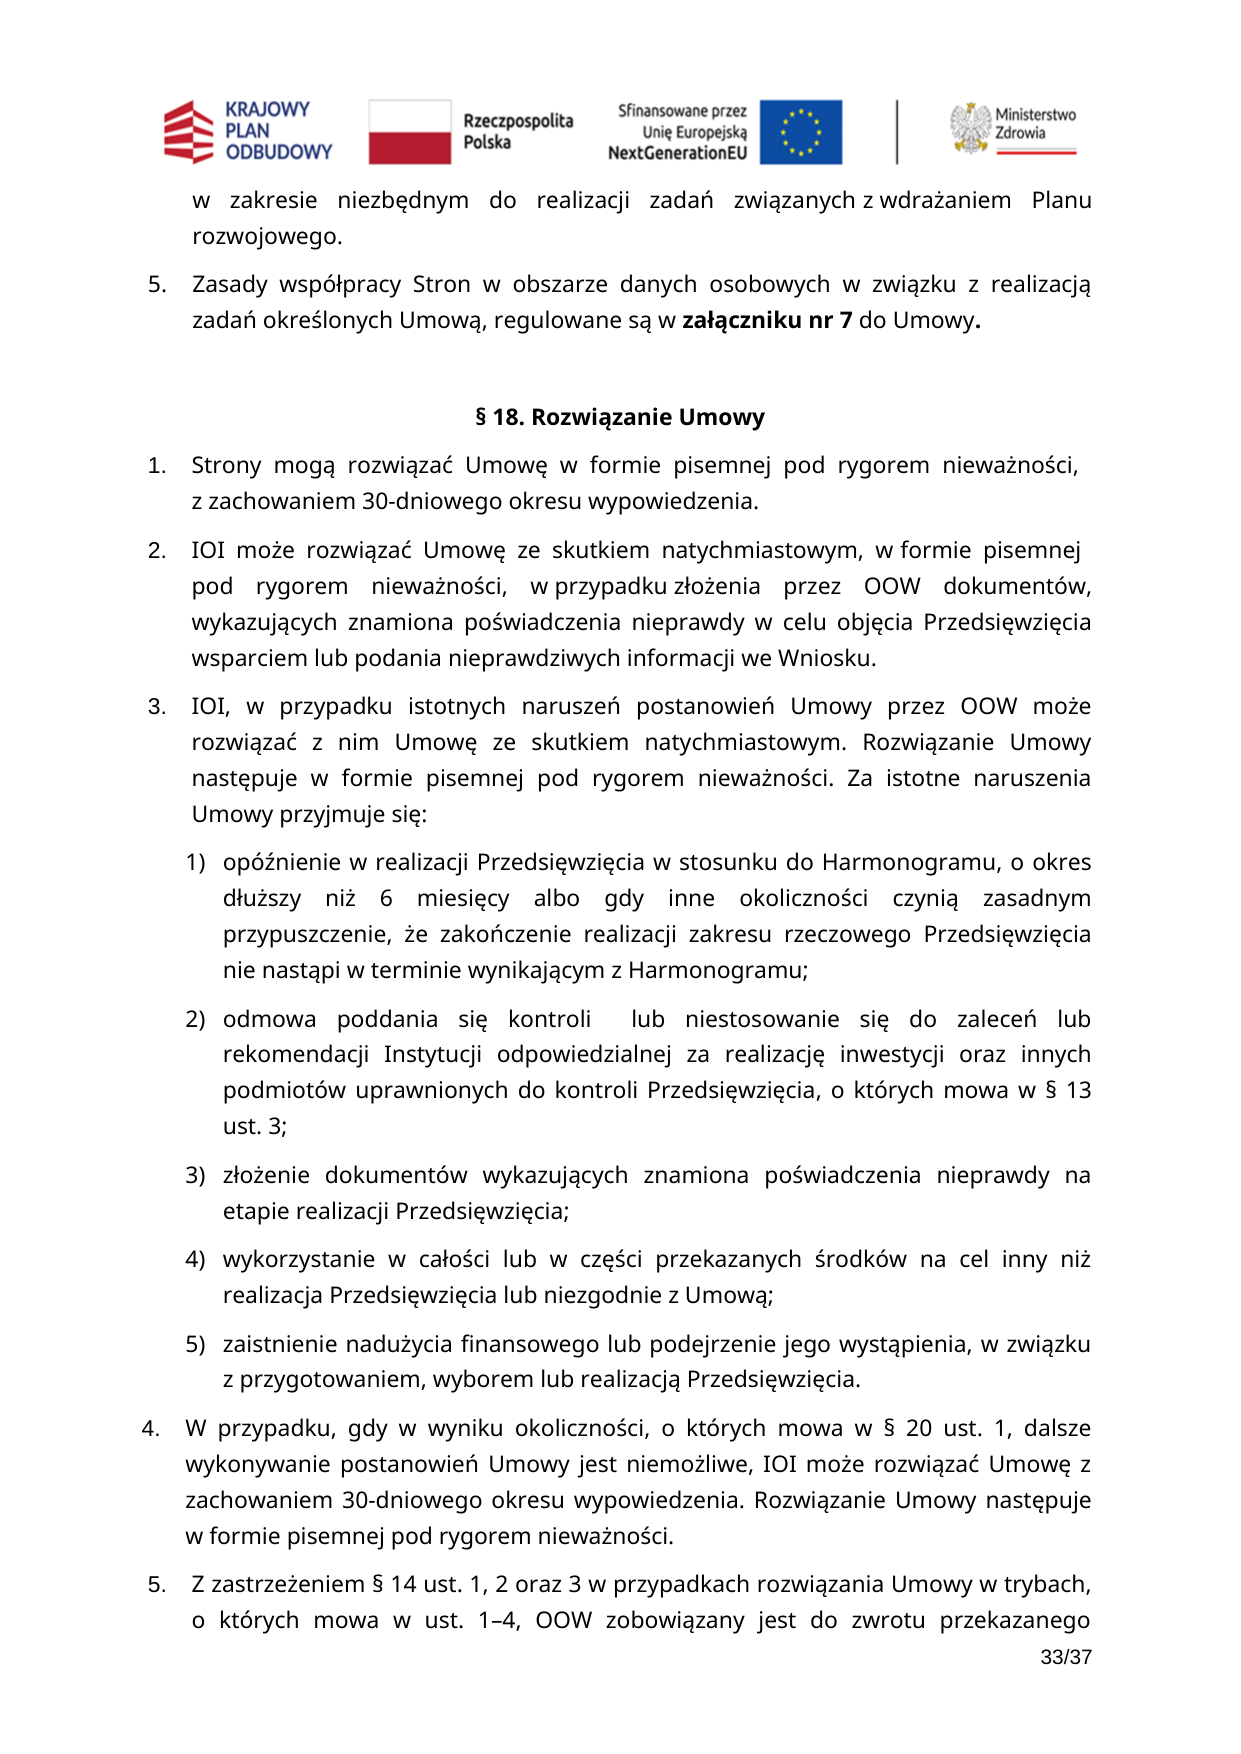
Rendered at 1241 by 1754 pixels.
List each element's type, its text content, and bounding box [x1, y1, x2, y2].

list wykorzystanie w całości lub w części przekazanych środków na cel inny niż realizacja Przedsięwzięcia lub niezgodnie z Umową; [185, 1243, 1092, 1310]
list złożenie dokumentów wykazujących znamiona poświadczenia nieprawdy na etapie realizacji Przedsięwzięcia; [185, 1159, 1092, 1226]
list Zasady współpracy Stron w obszarze danych osobowych w związku z realizacją zadań określonych Umową, regulowane są w załączniku nr 7 do Umowy. [148, 268, 1092, 335]
list opóźnienie w realizacji Przedsięwzięcia w stosunku do Harmonogramu, o okres dłuższy niż 6 miesięcy albo gdy inne okoliczności czynią zasadnym przypuszczenie, że zakończenie realizacji zakresu rzeczowego Przedsięwzięcia nie nastąpi w terminie wynikającym z Harmonogramu; [185, 846, 1092, 985]
list IOI może rozwiązać Umowę ze skutkiem natychmiastowym, w formie pisemnej pod rygorem nieważności, w przypadku złożenia przez OOW dokumentów, wykazujących znamiona poświadczenia nieprawdy w celu objęcia Przedsięwzięcia wsparciem lub podania nieprawdziwych informacji we Wniosku. [148, 534, 1092, 673]
list IOI, w przypadku istotnych naruszeń postanowień Umowy przez OOW może rozwiązać z nim Umowę ze skutkiem natychmiastowym. Rozwiązanie Umowy następuje w formie pisemnej pod rygorem nieważności. Za istotne naruszenia Umowy przyjmuje się: [148, 690, 1092, 829]
picture [147, 73, 1096, 184]
list W przypadku, gdy w wyniku okoliczności, o których mowa w § 20 ust. 1, dalsze wykonywanie postanowień Umowy jest niemożliwe, IOI może rozwiązać Umowę z zachowaniem 30-dniowego okresu wypowiedzenia. Rozwiązanie Umowy następuje w formie pisemnej pod rygorem nieważności. [141, 1412, 1092, 1551]
list odmowa poddania się kontroli lub niestosowanie się do zaleceń lub rekomendacji Instytucji odpowiedzialnej za realizację inwestycji oraz innych podmiotów uprawnionych do kontroli Przedsięwzięcia, o których mowa w § 13 ust. 3; [185, 1002, 1092, 1142]
list Strony mogą rozwiązać Umowę w formie pisemnej pod rygorem nieważności, z zachowaniem 30-dniowego okresu wypowiedzenia. [148, 449, 1092, 517]
text § 18. Rozwiązanie Umowy [148, 401, 1092, 432]
list zaistnienie nadużycia finansowego lub podejrzenie jego wystąpienia, w związku z przygotowaniem, wyborem lub realizacją Przedsięwzięcia. [185, 1327, 1092, 1395]
